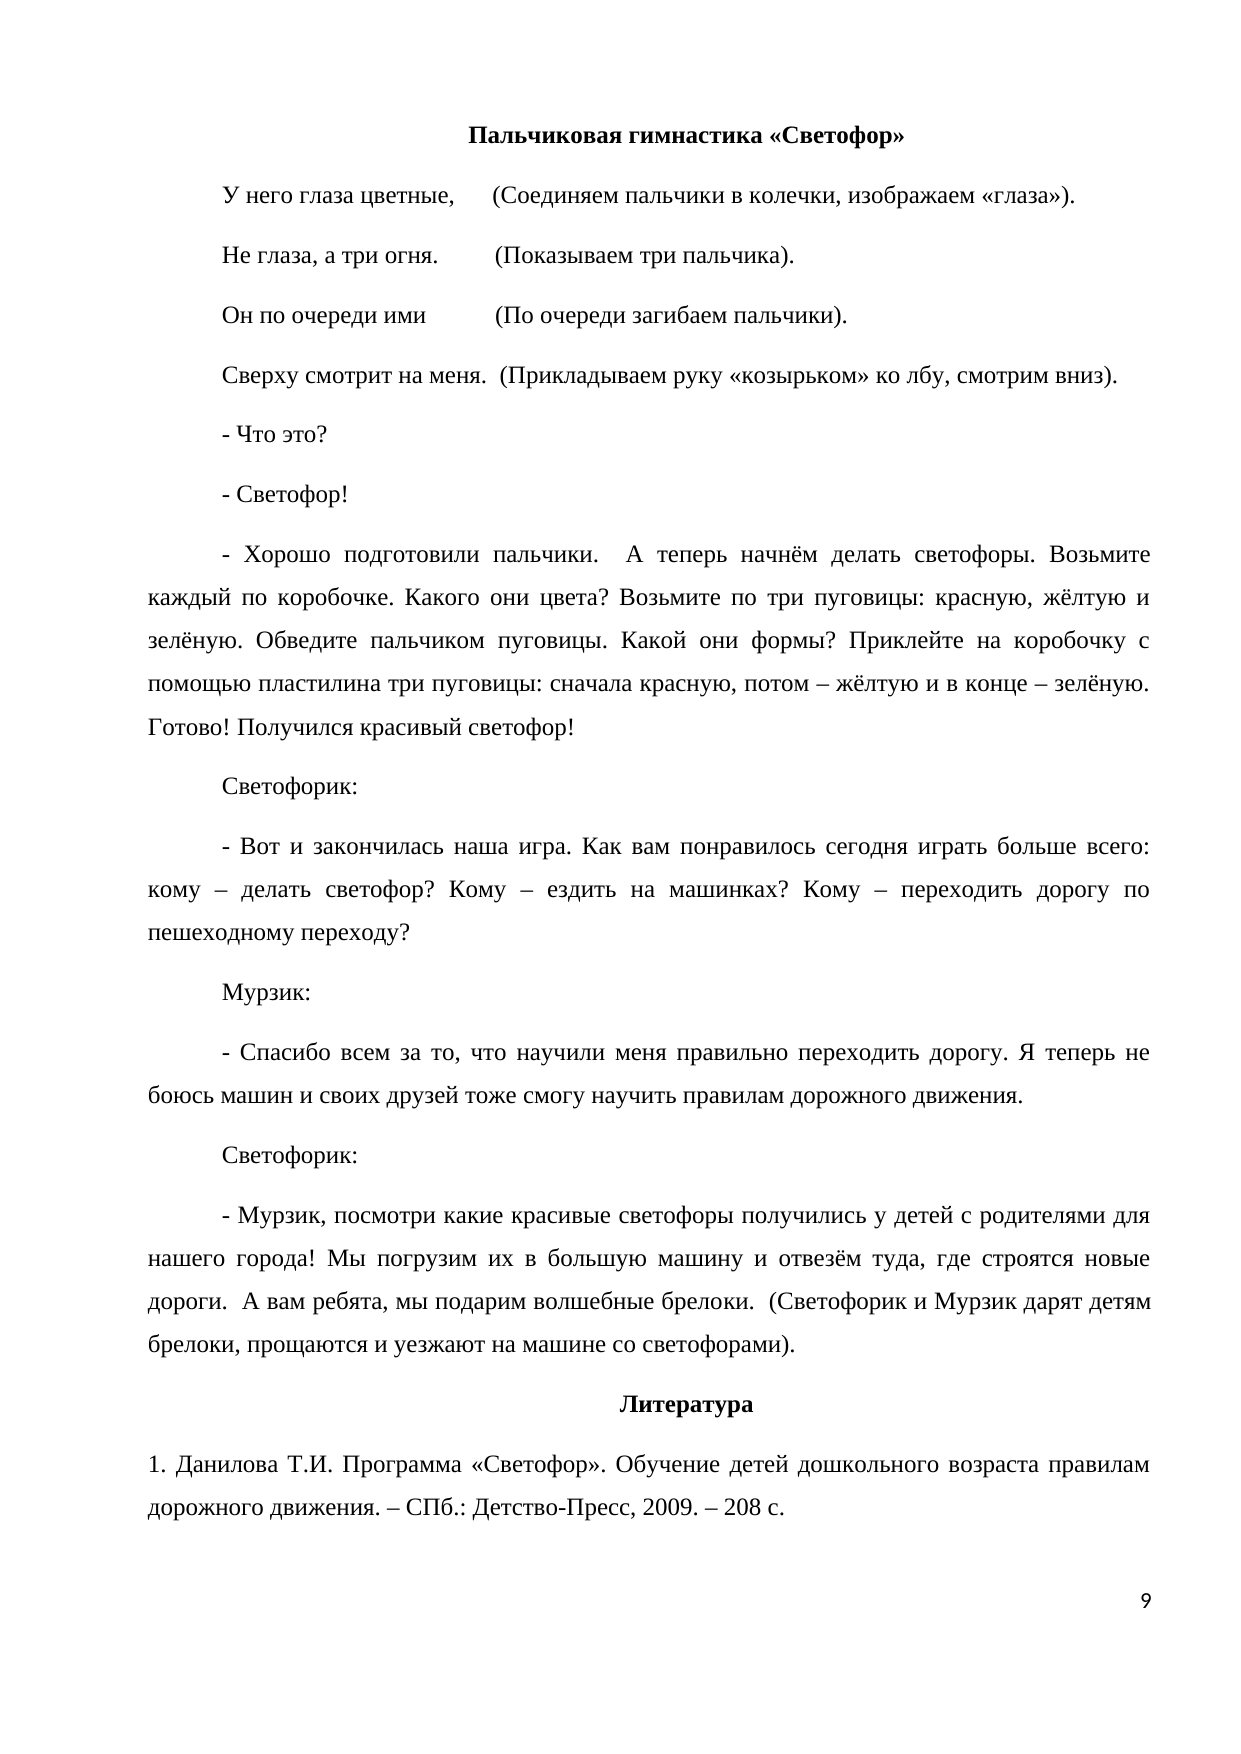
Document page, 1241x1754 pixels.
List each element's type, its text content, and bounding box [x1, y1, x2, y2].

text - Что это? [148, 419, 1152, 448]
text Пальчиковая гимнастика «Светофор» [148, 121, 1152, 149]
text - Мурзик, посмотри какие красивые светофоры получились у детей с родителями для нашего города! Мы погрузим их в большую машину и отвезём туда, где строятся новые дороги. А вам ребята, мы подарим волшебные брелоки. (Светофорик и Мурзик дарят детям брелоки, прощаются и уезжают на машине со светофорами). [148, 1200, 1152, 1358]
text - Вот и закончилась наша игра. Как вам понравилось сегодня играть больше всего: кому – делать светофор? Кому – ездить на машинках? Кому – переходить дорогу по пешеходному переходу? [148, 831, 1152, 946]
text - Спасибо всем за то, что научили меня правильно переходить дорогу. Я теперь не боюсь машин и своих друзей тоже смогу научить правилам дорожного движения. [148, 1037, 1152, 1109]
text - Хорошо подготовили пальчики. А теперь начнём делать светофоры. Возьмите каждый по коробочке. Какого они цвета? Возьмите по три пуговицы: красную, жёлтую и зелёную. Обведите пальчиком пуговицы. Какой они формы? Приклейте на коробочку с помощью пластилина три пуговицы: сначала красную, потом – жёлтую и в конце – зелёную. Готово! Получился красивый светофор! [148, 539, 1152, 740]
text Мурзик: [148, 977, 1152, 1006]
text Он по очереди ими (По очереди загибаем пальчики). [148, 300, 1152, 329]
text Не глаза, а три огня. (Показываем три пальчика). [148, 240, 1152, 269]
text Светофорик: [148, 771, 1152, 800]
text Литература [148, 1389, 1152, 1418]
text - Светофор! [148, 479, 1152, 508]
text Светофорик: [148, 1140, 1152, 1169]
text Сверху смотрит на меня. (Прикладываем руку «козырьком» ко лбу, смотрим вниз). [148, 360, 1152, 388]
text 1. Данилова Т.И. Программа «Светофор». Обучение детей дошкольного возраста правилам дорожного движения. – СПб.: Детство-Пресс, 2009. – 208 с. [148, 1449, 1152, 1521]
text У него глаза цветные, (Соединяем пальчики в колечки, изображаем «глаза»). [148, 180, 1152, 209]
